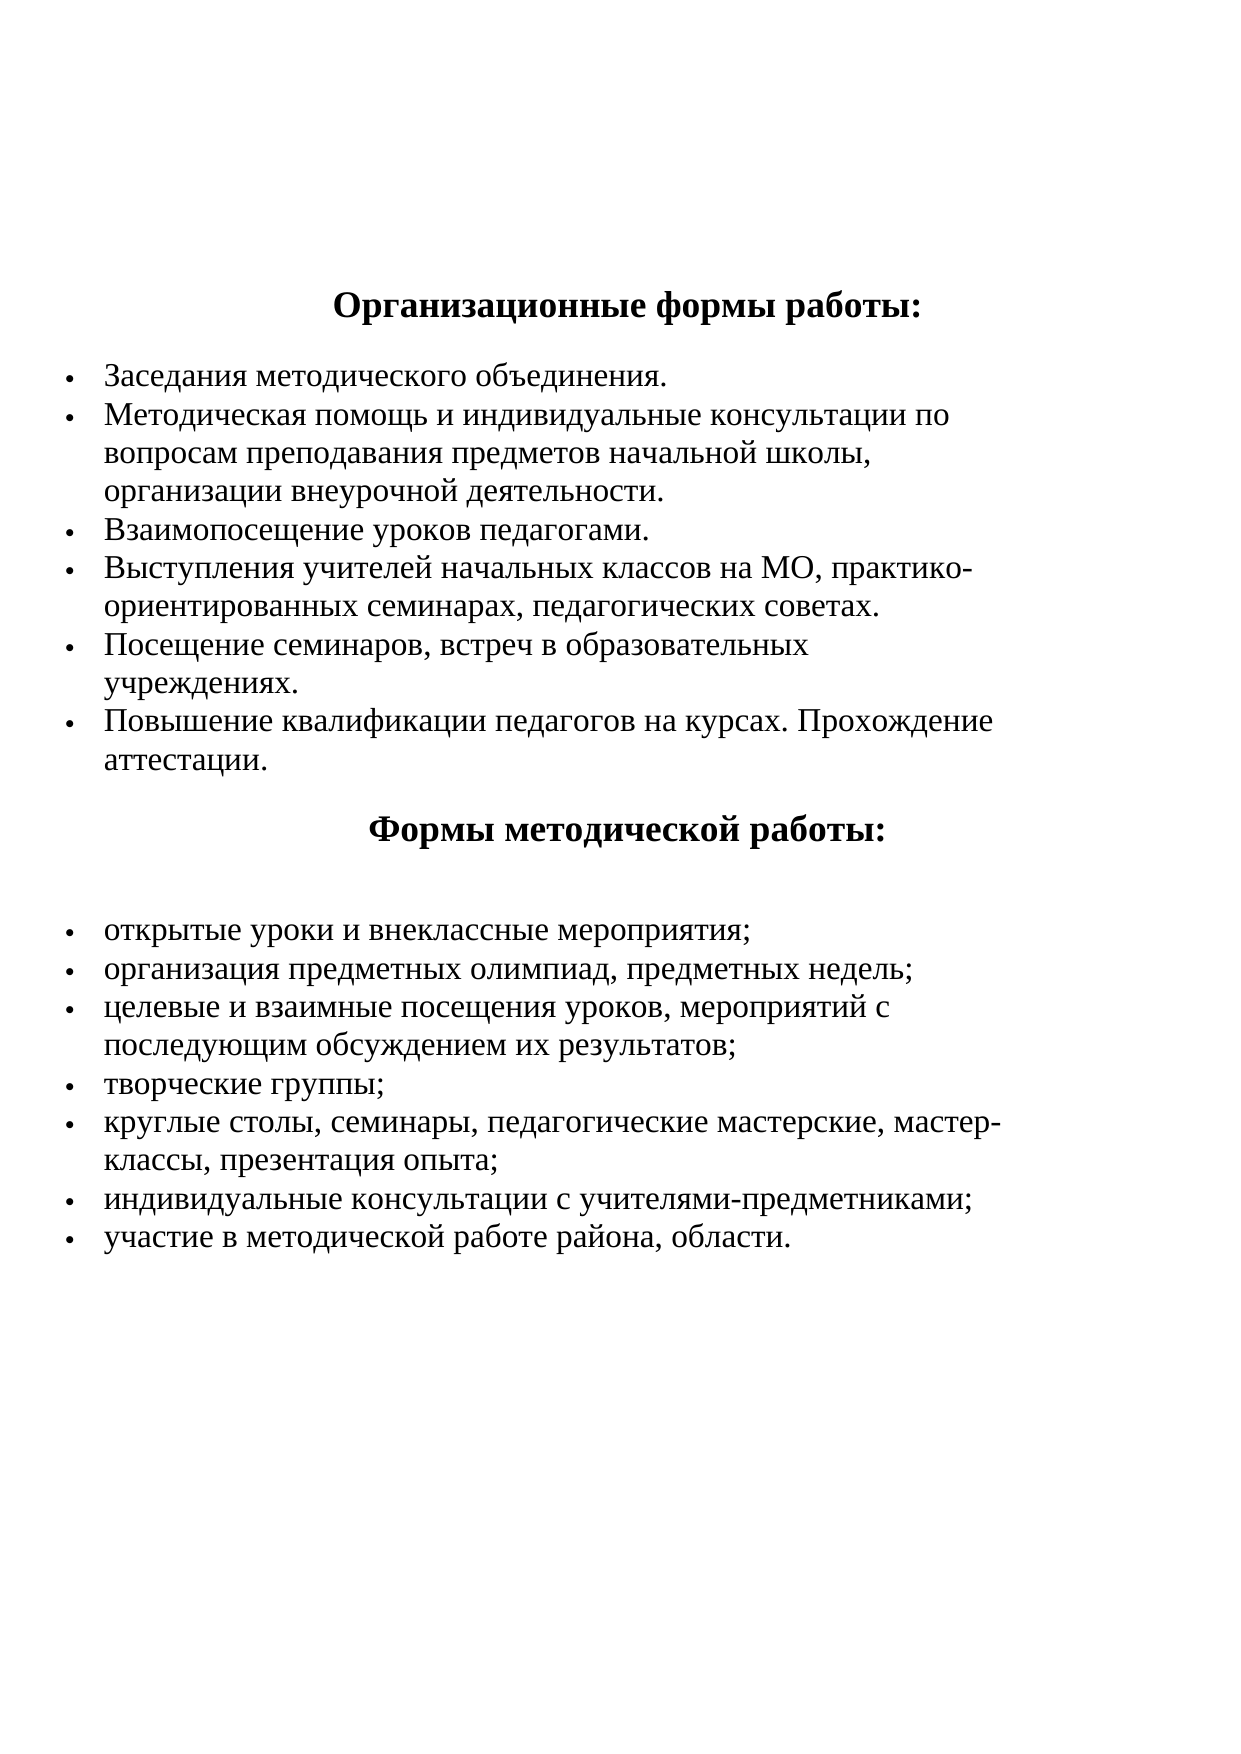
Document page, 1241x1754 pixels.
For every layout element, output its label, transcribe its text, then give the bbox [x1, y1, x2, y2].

list творческие группы; [66, 1063, 1152, 1101]
list открытые уроки и внеклассные мероприятия; [66, 909, 1152, 948]
text ориентированных семинарах, педагогических советах. [103, 585, 1152, 624]
text вопросам преподавания предметов начальной школы, [103, 432, 1152, 470]
list Взаимопосещение уроков педагогами. [66, 509, 1152, 547]
text учреждениях. [103, 662, 1152, 700]
text Формы методической работы: [103, 807, 1152, 850]
text классы, презентация опыта; [103, 1139, 1152, 1178]
list Посещение семинаров, встреч в образовательных [66, 624, 1152, 662]
list Выступления учителей начальных классов на МО, практико- [66, 547, 1152, 585]
list Методическая помощь и индивидуальные консультации по [66, 394, 1152, 432]
text последующим обсуждением их результатов; [103, 1024, 1152, 1063]
list Повышение квалификации педагогов на курсах. Прохождение [66, 700, 1152, 739]
text Организационные формы работы: [103, 282, 1152, 326]
list участие в методической работе района, области. [66, 1216, 1152, 1254]
list индивидуальные консультации с учителями-предметниками; [66, 1178, 1152, 1216]
text организации внеурочной деятельности. [103, 470, 1152, 509]
list организация предметных олимпиад, предметных недель; [66, 948, 1152, 986]
list круглые столы, семинары, педагогические мастерские, мастер- [66, 1101, 1152, 1139]
text аттестации. [103, 739, 1152, 777]
list Заседания методического объединения. [66, 355, 1152, 394]
list целевые и взаимные посещения уроков, мероприятий с [66, 986, 1152, 1024]
